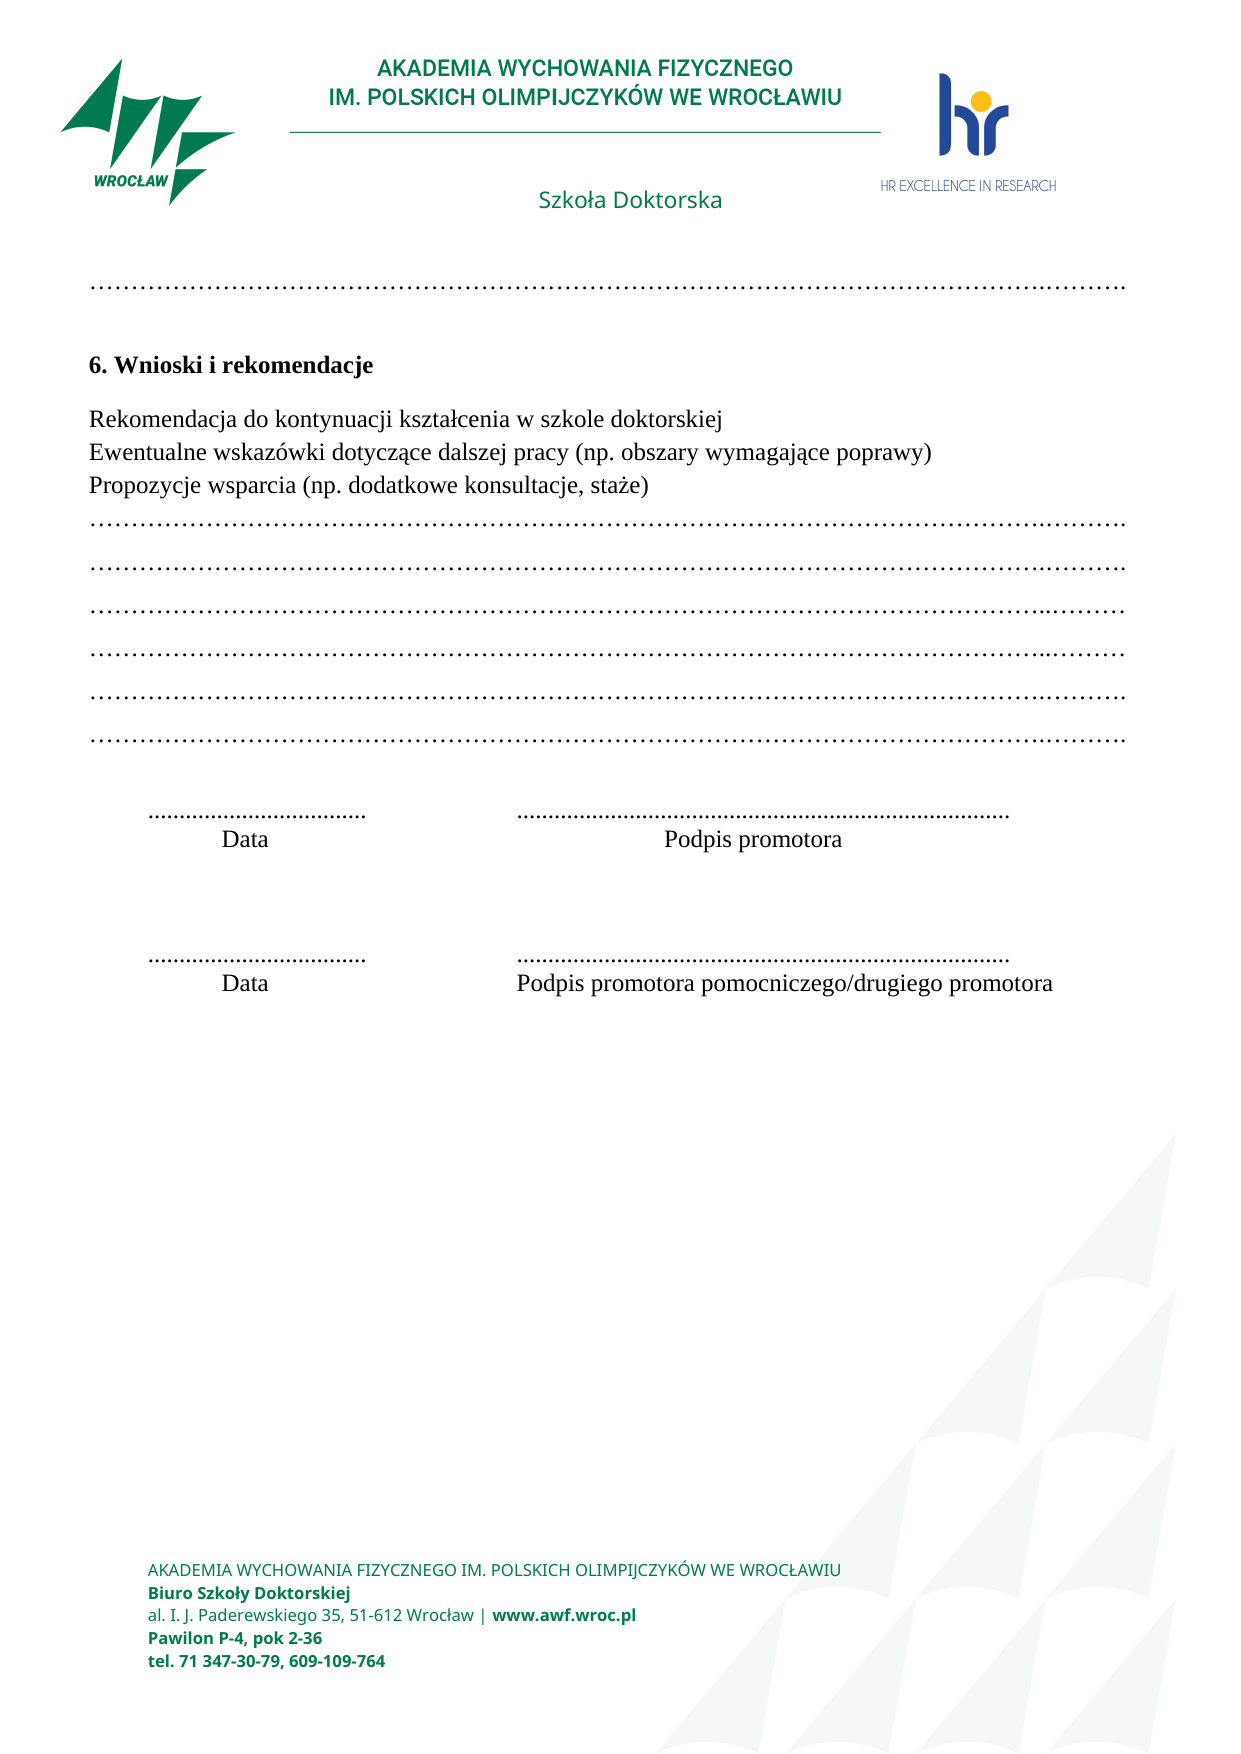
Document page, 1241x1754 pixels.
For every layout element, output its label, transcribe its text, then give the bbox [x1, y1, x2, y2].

text …………………………………………………………………………………………………….………. [89, 676, 1137, 705]
text ……………………………………………………………………………………………………..……… [89, 590, 1137, 618]
text Rekomendacja do kontynuacji kształcenia w szkole doktorskiej [89, 404, 1137, 433]
text Ewentualne wskazówki dotyczące dalszej pracy (np. obszary wymagające poprawy) [89, 437, 1137, 466]
text ................................... ............................................................................... [148, 795, 1137, 824]
text Propozycje wsparcia (np. dodatkowe konsultacje, staże) [89, 470, 1137, 499]
text Data Podpis promotora pomocniczego/drugiego promotora [148, 968, 1137, 996]
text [89, 266, 1137, 337]
picture [0, 0, 1176, 1754]
text 6. Wnioski i rekomendacje [89, 351, 1137, 379]
text …………………………………………………………………………………………………….………. [89, 547, 1137, 575]
text …………………………………………………………………………………………………….………. [89, 503, 1137, 532]
text ……………………………………………………………………………………………………..……… [89, 633, 1137, 662]
text …………………………………………………………………………………………………….………. [89, 719, 1137, 748]
text ................................... ............................................................................... [148, 939, 1137, 968]
text Data Podpis promotora [148, 824, 1137, 853]
